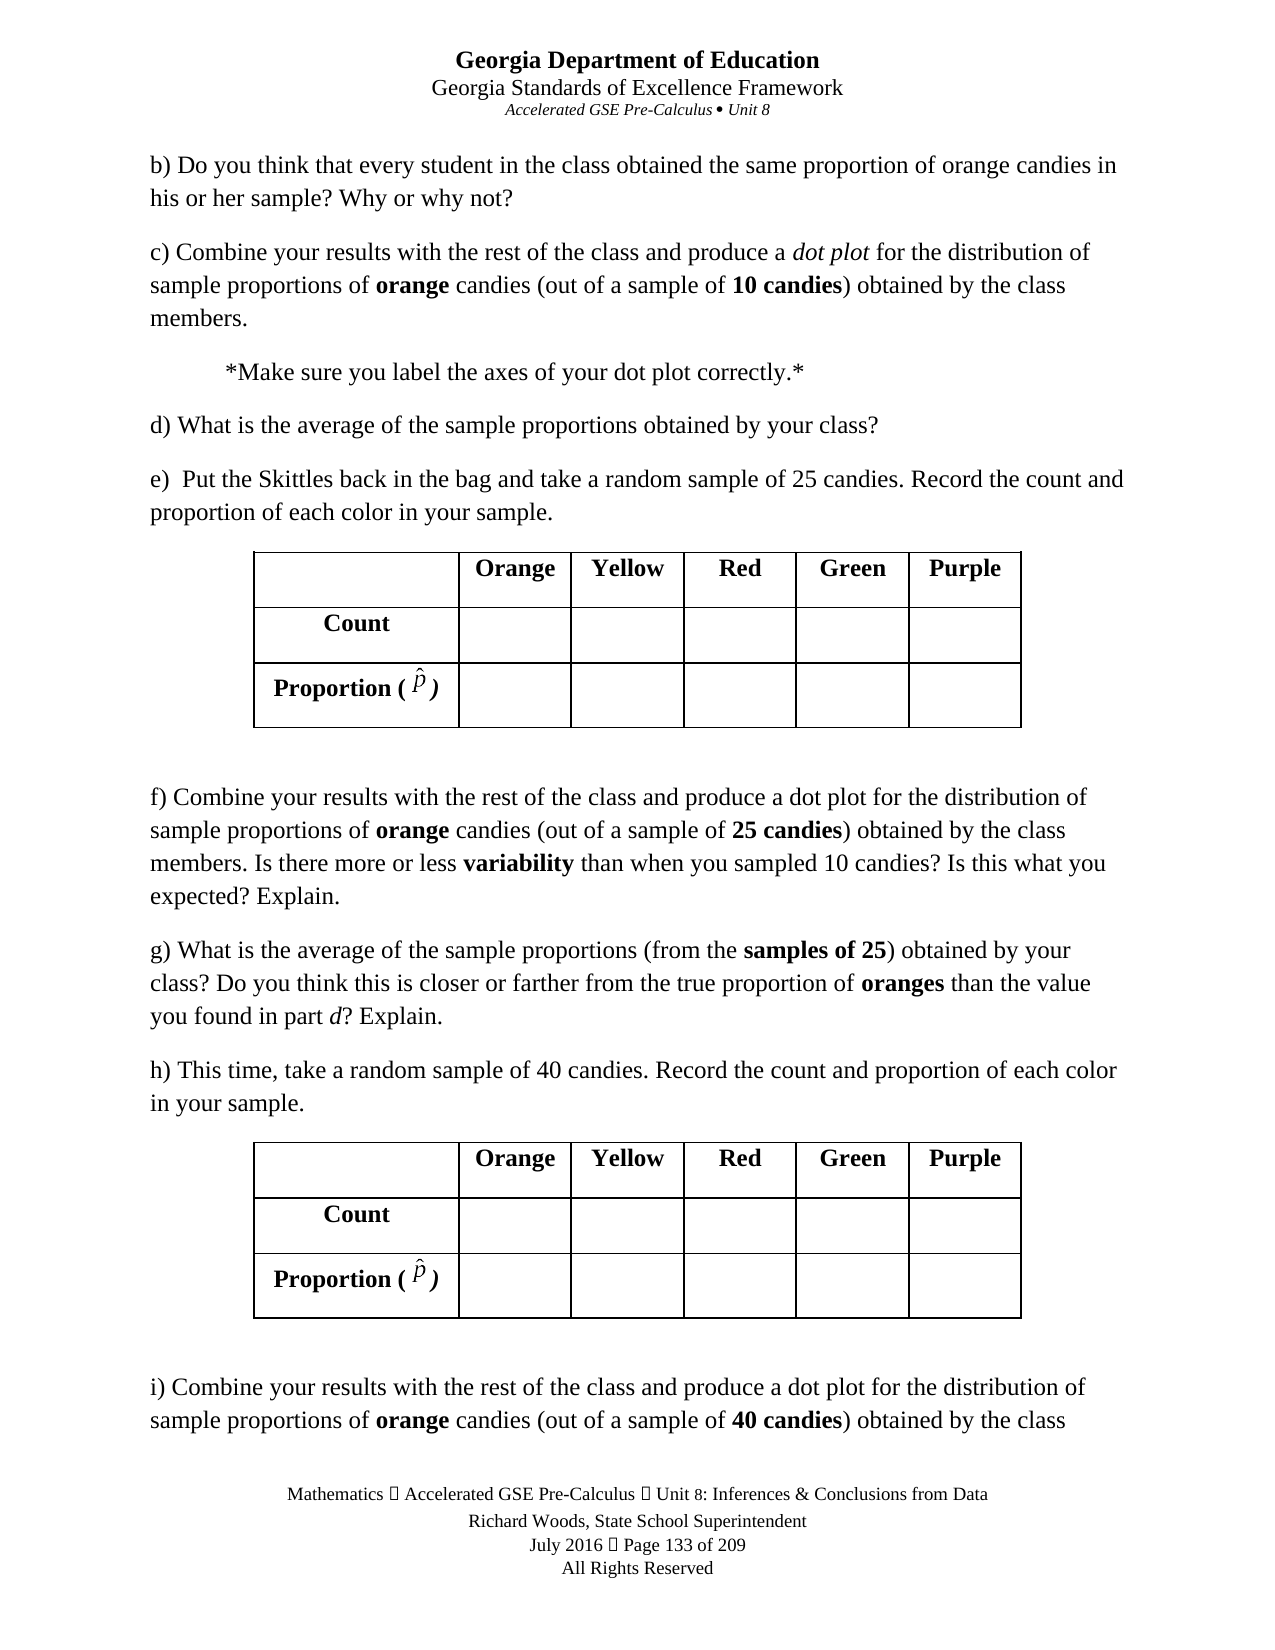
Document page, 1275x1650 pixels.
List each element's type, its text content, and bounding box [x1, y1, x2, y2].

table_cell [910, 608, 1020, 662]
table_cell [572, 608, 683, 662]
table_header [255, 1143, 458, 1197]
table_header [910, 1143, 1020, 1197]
text f) Combine your results with the rest of the class and produce a dot plot for the distribution of sample proportions of orange candies (out of a sample of 25 candies) obtained by the class members. Is there more or less variability than when you sampled 10 candies? Is this what you expected? Explain. [150, 782, 1125, 910]
text h) This time, take a random sample of 40 candies. Record the count and proportion of each color in your sample. [150, 1055, 1125, 1117]
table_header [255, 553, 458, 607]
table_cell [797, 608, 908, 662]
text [150, 1372, 1125, 1434]
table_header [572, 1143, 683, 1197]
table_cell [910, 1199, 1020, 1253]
text b) Do you think that every student in the class obtained the same proportion of orange candies in his or her sample? Why or why not? [150, 150, 1125, 212]
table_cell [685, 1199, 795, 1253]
text d) What is the average of the sample proportions obtained by your class? [150, 411, 1125, 439]
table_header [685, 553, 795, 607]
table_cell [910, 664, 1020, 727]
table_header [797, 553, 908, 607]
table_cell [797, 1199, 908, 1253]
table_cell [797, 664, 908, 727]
text g) What is the average of the sample proportions (from the samples of 25) obtained by your class? Do you think this is closer or farther from the true proportion of oranges than the value you found in part d? Explain. [150, 935, 1125, 1030]
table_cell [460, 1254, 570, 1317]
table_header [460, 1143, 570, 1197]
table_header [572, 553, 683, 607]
text *Make sure you label the axes of your dot plot correctly.* [206, 357, 1125, 386]
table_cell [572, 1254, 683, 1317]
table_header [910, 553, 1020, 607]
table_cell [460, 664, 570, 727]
text c) Combine your results with the rest of the class and produce a dot plot for the distribution of sample proportions of orange candies (out of a sample of 10 candies) obtained by the class members. [150, 237, 1125, 332]
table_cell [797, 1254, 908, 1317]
text e) Put the Skittles back in the bag and take a random sample of 25 candies. Record the count and proportion of each color in your sample. [150, 464, 1125, 526]
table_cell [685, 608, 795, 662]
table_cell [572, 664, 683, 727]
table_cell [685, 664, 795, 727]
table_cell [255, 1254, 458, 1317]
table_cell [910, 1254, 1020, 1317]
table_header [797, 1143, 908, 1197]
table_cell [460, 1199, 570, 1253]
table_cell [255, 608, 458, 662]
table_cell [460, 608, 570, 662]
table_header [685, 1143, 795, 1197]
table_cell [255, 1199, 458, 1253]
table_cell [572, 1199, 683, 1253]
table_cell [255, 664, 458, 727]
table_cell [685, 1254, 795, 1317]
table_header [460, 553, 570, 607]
